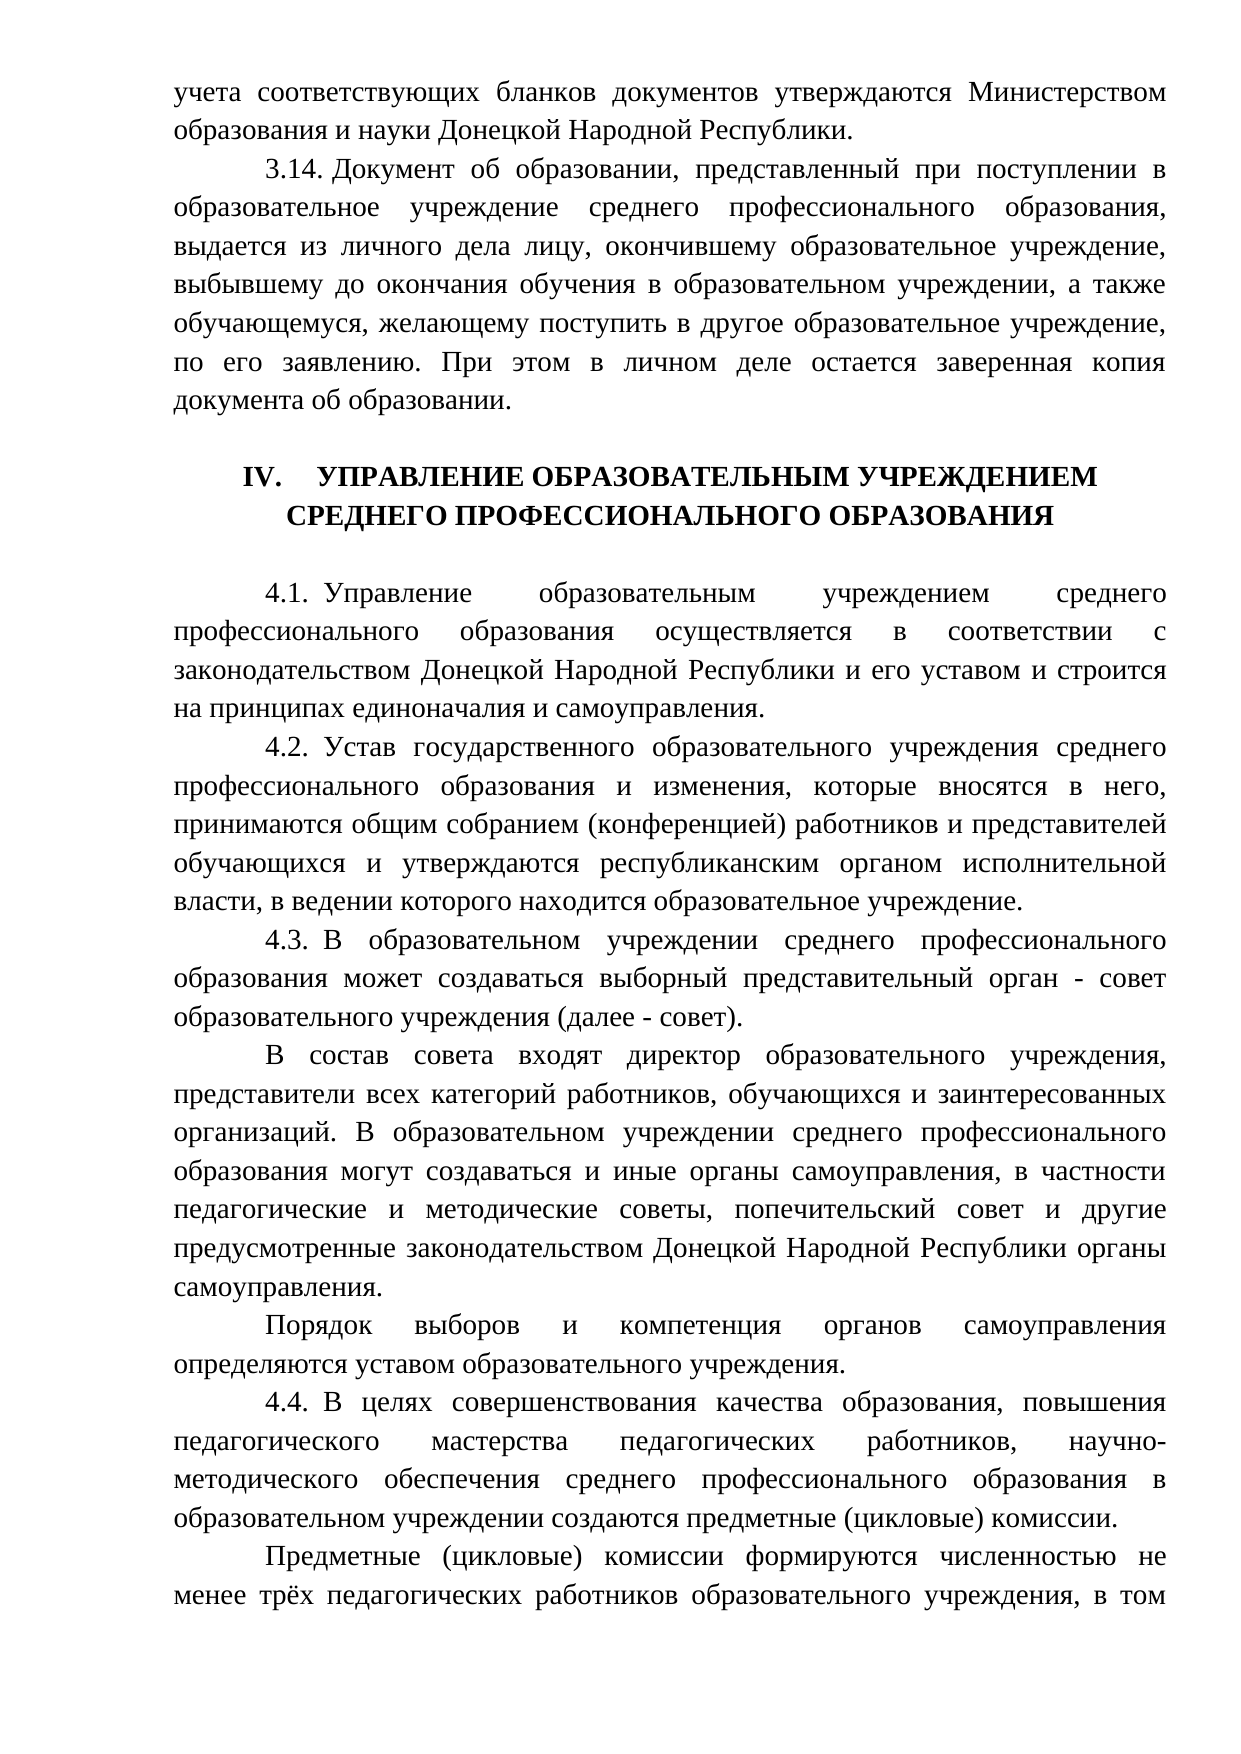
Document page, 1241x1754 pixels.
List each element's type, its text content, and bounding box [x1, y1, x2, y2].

list Документ об образовании, представленный при поступлении в образовательное учреждение среднего профессионального образования, выдается из личного дела лицу, окончившему образовательное учреждение, выбывшему до окончания обучения в образовательном учреждении, а также обучающемуся, желающему поступить в другое образовательное учреждение, по его заявлению. При этом в личном деле остается заверенная копия документа об образовании. [173, 151, 1167, 416]
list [173, 74, 1167, 146]
list В образовательном учреждении среднего профессионального образования может создаваться выборный представительный орган - совет образовательного учреждения (далее - совет). [173, 922, 1167, 1032]
text В состав совета входят директор образовательного учреждения, представители всех категорий работников, обучающихся и заинтересованных организаций. В образовательном учреждении среднего профессионального образования могут создаваться и иные органы самоуправления, в частности педагогические и методические советы, попечительский совет и другие предусмотренные законодательством Донецкой Народной Республики органы самоуправления. [173, 1037, 1167, 1302]
text Порядок выборов и компетенция органов самоуправления определяются уставом образовательного учреждения. [173, 1307, 1167, 1379]
list УПРАВЛЕНИЕ ОБРАЗОВАТЕЛЬНЫМ УЧРЕЖДЕНИЕМ СРЕДНЕГО ПРОФЕССИОНАЛЬНОГО ОБРАЗОВАНИЯ [173, 459, 1167, 531]
list Управление образовательным учреждением среднего профессионального образования осуществляется в соответствии с законодательством Донецкой Народной Республики и его уставом и строится на принципах единоначалия и самоуправления. [173, 575, 1167, 724]
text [173, 1538, 1167, 1611]
list В целях совершенствования качества образования, повышения педагогического мастерства педагогических работников, научно-методического обеспечения среднего профессионального образования в образовательном учреждении создаются предметные (цикловые) комиссии. [173, 1384, 1167, 1533]
list Устав государственного образовательного учреждения среднего профессионального образования и изменения, которые вносятся в него, принимаются общим собранием (конференцией) работников и представителей обучающихся и утверждаются республиканским органом исполнительной власти, в ведении которого находится образовательное учреждение. [173, 729, 1167, 917]
